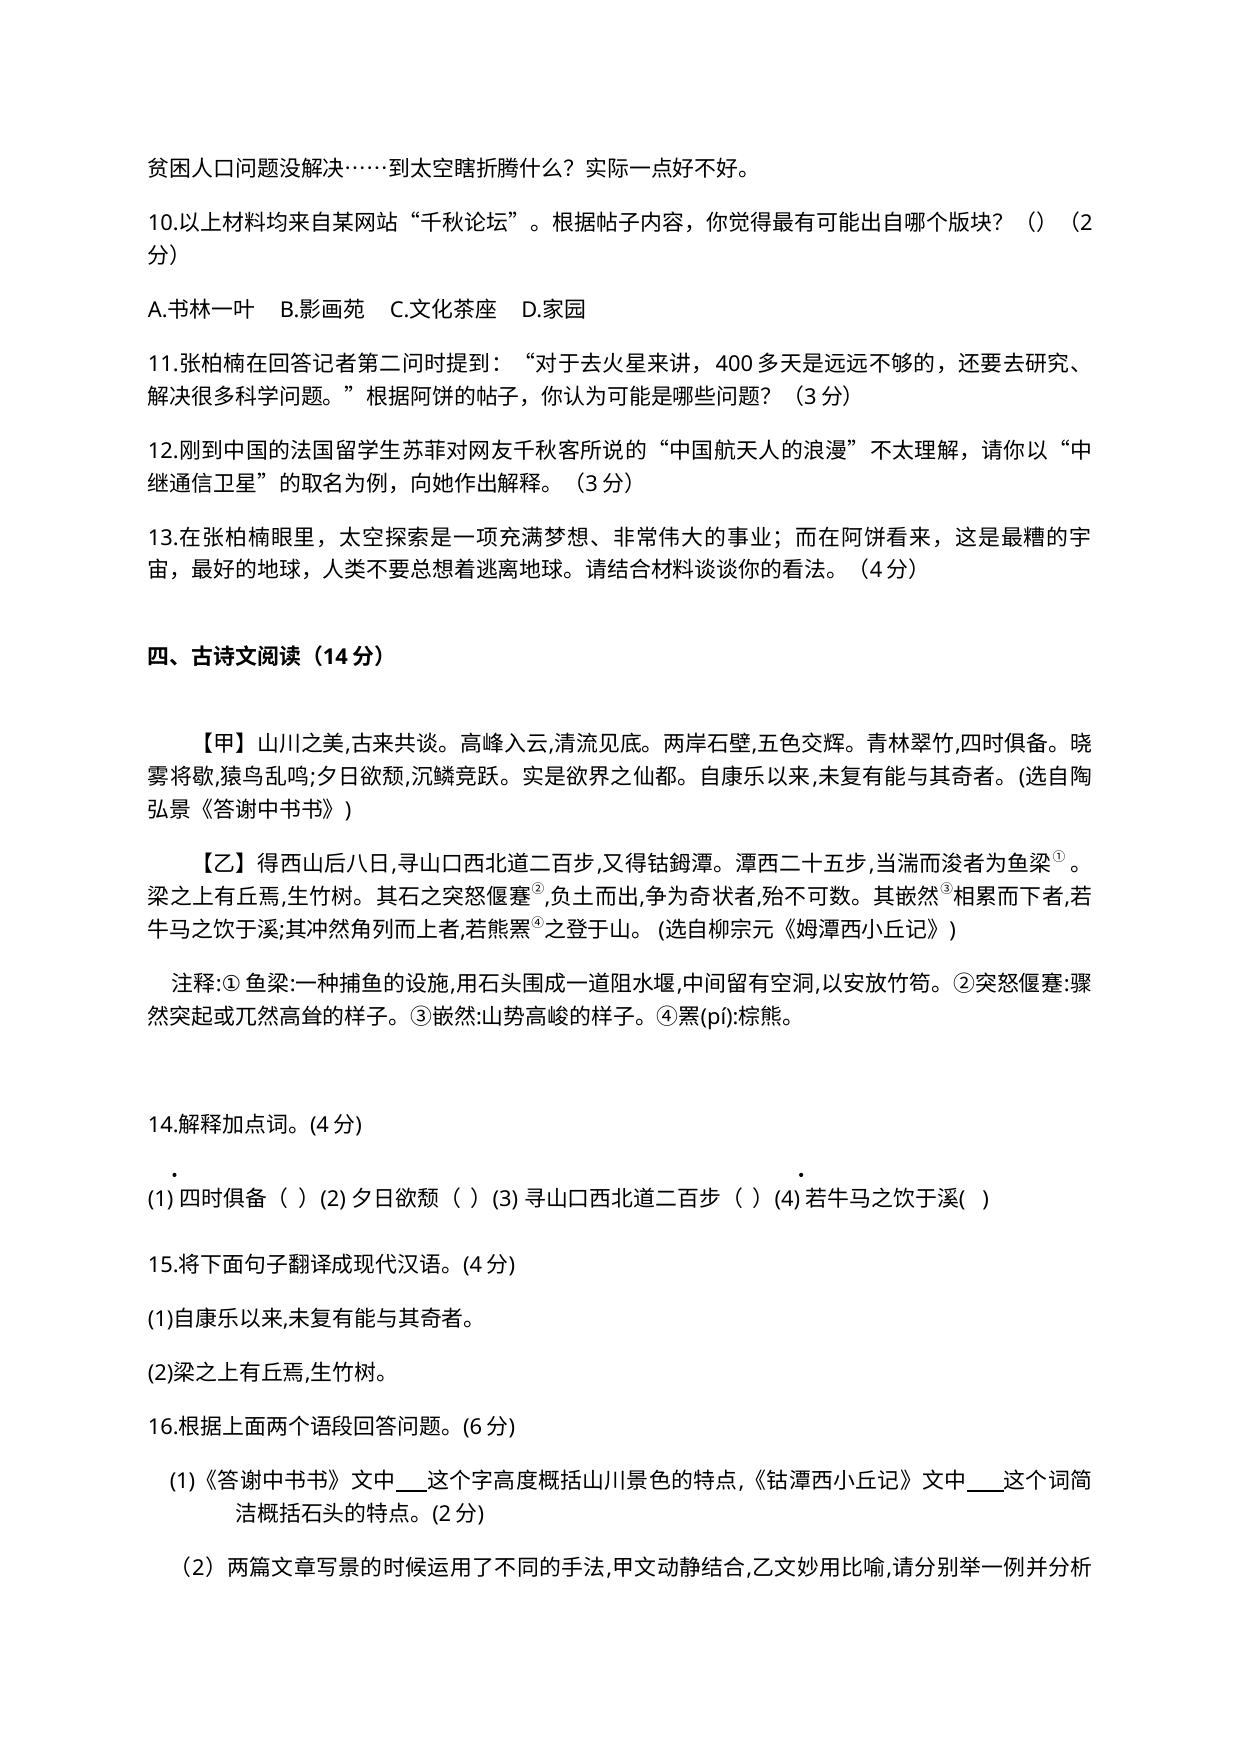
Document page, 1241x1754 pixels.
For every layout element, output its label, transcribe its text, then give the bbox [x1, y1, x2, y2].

text 注释:①鱼梁:一种捕鱼的设施,用石头围成一道阻水堰,中间留有空洞,以安放竹笱。②突怒偃蹇:骤然突起或兀然高耸的样子。③嵌然:山势高峻的样子。④罴(pí):棕熊。 [148, 965, 1092, 1031]
text 11.张柏楠在回答记者第二问时提到：“对于去火星来讲，400多天是远远不够的，还要去研究、解决很多科学问题。”根据阿饼的帖子，你认为可能是哪些问题？（3分） [148, 345, 1092, 411]
text A.书林一叶 B.影画苑 C.文化茶座 D.家园 [148, 291, 1092, 324]
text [148, 151, 1092, 183]
text (1)《答谢中书书》文中 这个字高度概括山川景色的特点,《钴潭西小丘记》文中 这个词简洁概括石头的特点。(2分) [169, 1462, 1092, 1528]
text 16.根据上面两个语段回答问题。(6分) [148, 1408, 1092, 1441]
text 13.在张柏楠眼里，太空探索是一项充满梦想、非常伟大的事业；而在阿饼看来，这是最糟的宇宙，最好的地球，人类不要总想着逃离地球。请结合材料谈谈你的看法。（4分） [148, 519, 1092, 585]
text 四、古诗文阅读（14分） [148, 639, 1092, 672]
text 10.以上材料均来自某网站“千秋论坛”。根据帖子内容，你觉得最有可能出自哪个版块？（）（2分） [148, 204, 1092, 270]
text 【乙】得西山后八日,寻山口西北道二百步,又得钴鉧潭。潭西二十五步,当湍而浚者为鱼梁① 。梁之上有丘焉,生竹树。其石之突怒偃蹇②,负土而出,争为奇状者,殆不可数。其嵌然③相累而下者,若牛马之饮于溪;其冲然角列而上者,若熊罴④之登于山。 (选自柳宗元《姆潭西小丘记》) [148, 846, 1092, 944]
text (1) 四时俱备（ ）(2) 夕日欲颓（ ）(3) 寻山口西北道二百步（ ）(4) 若牛马之饮于溪( ) [148, 1160, 1092, 1226]
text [169, 1549, 1092, 1582]
text 12.刚到中国的法国留学生苏菲对网友千秋客所说的“中国航天人的浪漫”不太理解，请你以“中继通信卫星”的取名为例，向她作出解释。（3分） [148, 432, 1092, 498]
text 15.将下面句子翻译成现代汉语。(4分) [148, 1247, 1092, 1280]
text 14.解释加点词。(4分) [148, 1106, 1092, 1139]
text 【甲】山川之美,古来共谈。高峰入云,清流见底。两岸石壁,五色交辉。青林翠竹,四时俱备。晓雾将歇,猿鸟乱鸣;夕日欲颓,沉鳞竞跃。实是欲界之仙都。自康乐以来,未复有能与其奇者。(选自陶弘景《答谢中书书》) [148, 726, 1092, 825]
text (2)梁之上有丘焉,生竹树。 [148, 1354, 1092, 1388]
text (1)自康乐以来,未复有能与其奇者。 [148, 1301, 1092, 1334]
